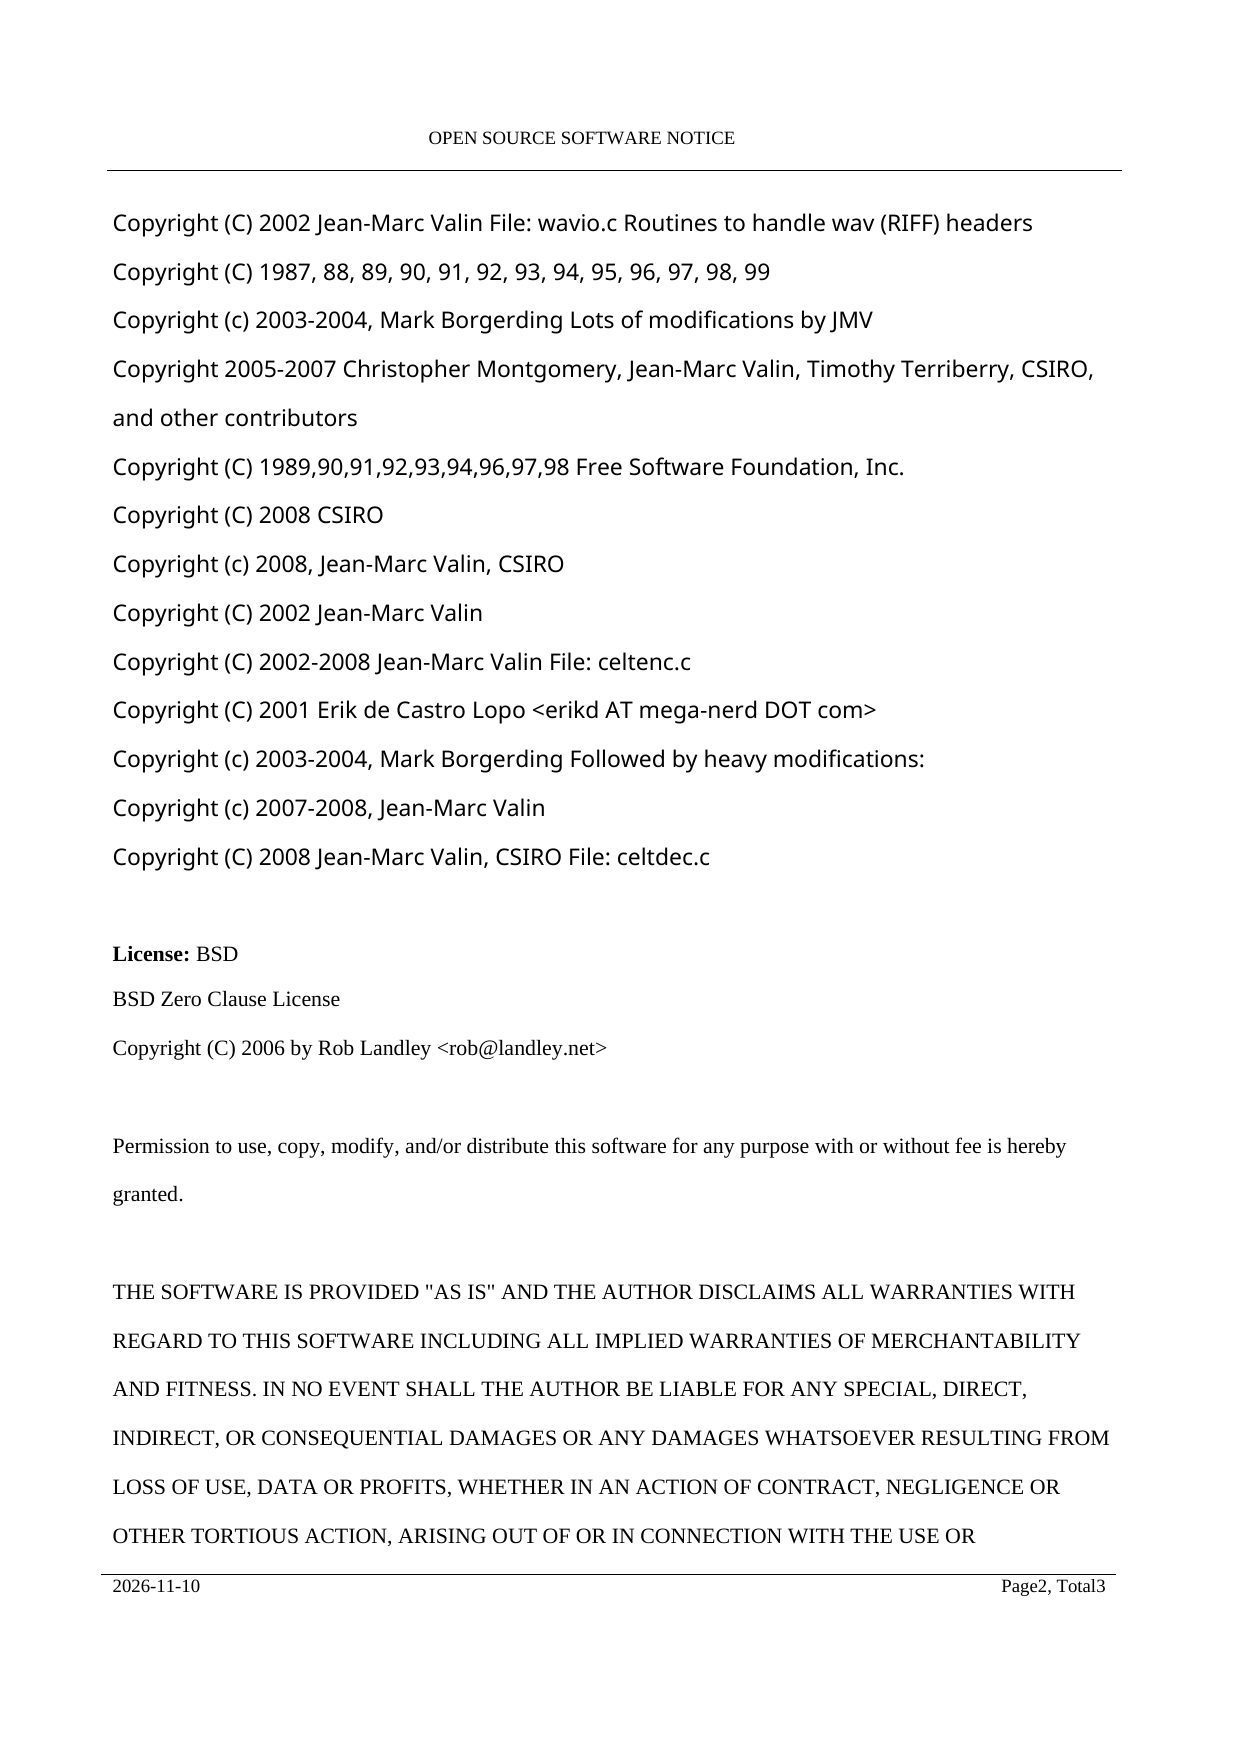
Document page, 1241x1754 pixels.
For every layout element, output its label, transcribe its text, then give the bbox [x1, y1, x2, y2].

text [112, 983, 1128, 1551]
text License: BSD [112, 938, 1128, 970]
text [112, 206, 1128, 921]
